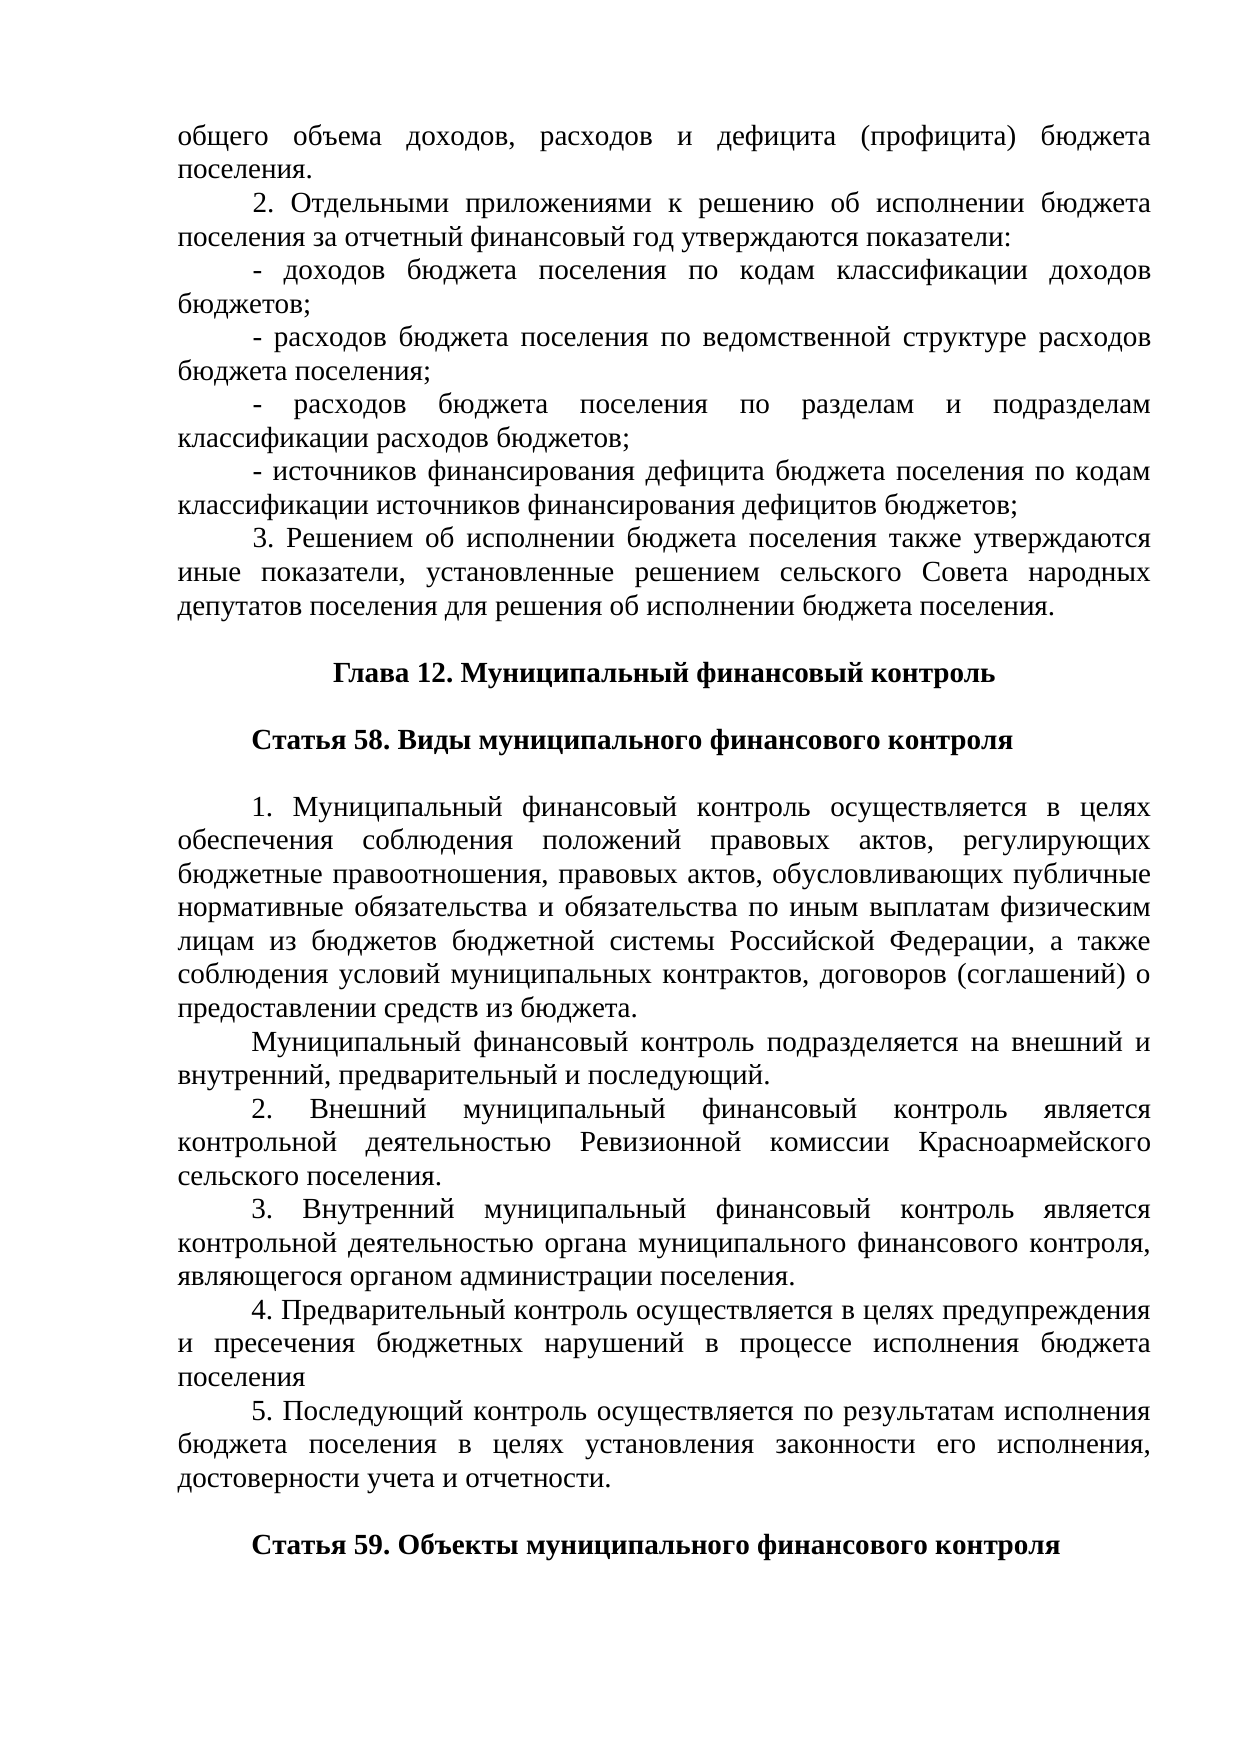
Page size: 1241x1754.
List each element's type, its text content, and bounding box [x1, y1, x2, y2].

text Статья 59. Объекты муниципального финансового контроля [177, 1527, 1152, 1560]
text 3. Внутренний муниципальный финансовый контроль является контрольной деятельностью органа муниципального финансового контроля, являющегося органом администрации поселения. [177, 1191, 1152, 1292]
text Глава 12. Муниципальный финансовый контроль [177, 655, 1152, 688]
text - расходов бюджета поселения по ведомственной структуре расходов бюджета поселения; [177, 319, 1152, 386]
text 4. Предварительный контроль осуществляется в целях предупреждения и пресечения бюджетных нарушений в процессе исполнения бюджета поселения [177, 1292, 1152, 1393]
text 2. Внешний муниципальный финансовый контроль является контрольной деятельностью Ревизионной комиссии Красноармейского сельского поселения. [177, 1091, 1152, 1191]
text - доходов бюджета поселения по кодам классификации доходов бюджетов; [177, 252, 1152, 319]
text Статья 58. Виды муниципального финансового контроля [177, 722, 1152, 755]
text - расходов бюджета поселения по разделам и подразделам классификации расходов бюджетов; [177, 386, 1152, 453]
text 2. Отдельными приложениями к решению об исполнении бюджета поселения за отчетный финансовый год утверждаются показатели: [177, 185, 1152, 252]
text 3. Решением об исполнении бюджета поселения также утверждаются иные показатели, установленные решением сельского Совета народных депутатов поселения для решения об исполнении бюджета поселения. [177, 521, 1152, 621]
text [177, 118, 1152, 185]
text - источников финансирования дефицита бюджета поселения по кодам классификации источников финансирования дефицитов бюджетов; [177, 453, 1152, 521]
text 1. Муниципальный финансовый контроль осуществляется в целях обеспечения соблюдения положений правовых актов, регулирующих бюджетные правоотношения, правовых актов, обусловливающих публичные нормативные обязательства и обязательства по иным выплатам физическим лицам из бюджетов бюджетной системы Российской Федерации, а также соблюдения условий муниципальных контрактов, договоров (соглашений) о предоставлении средств из бюджета. [177, 789, 1152, 1024]
text 5. Последующий контроль осуществляется по результатам исполнения бюджета поселения в целях установления законности его исполнения, достоверности учета и отчетности. [177, 1393, 1152, 1493]
text Муниципальный финансовый контроль подразделяется на внешний и внутренний, предварительный и последующий. [177, 1024, 1152, 1091]
